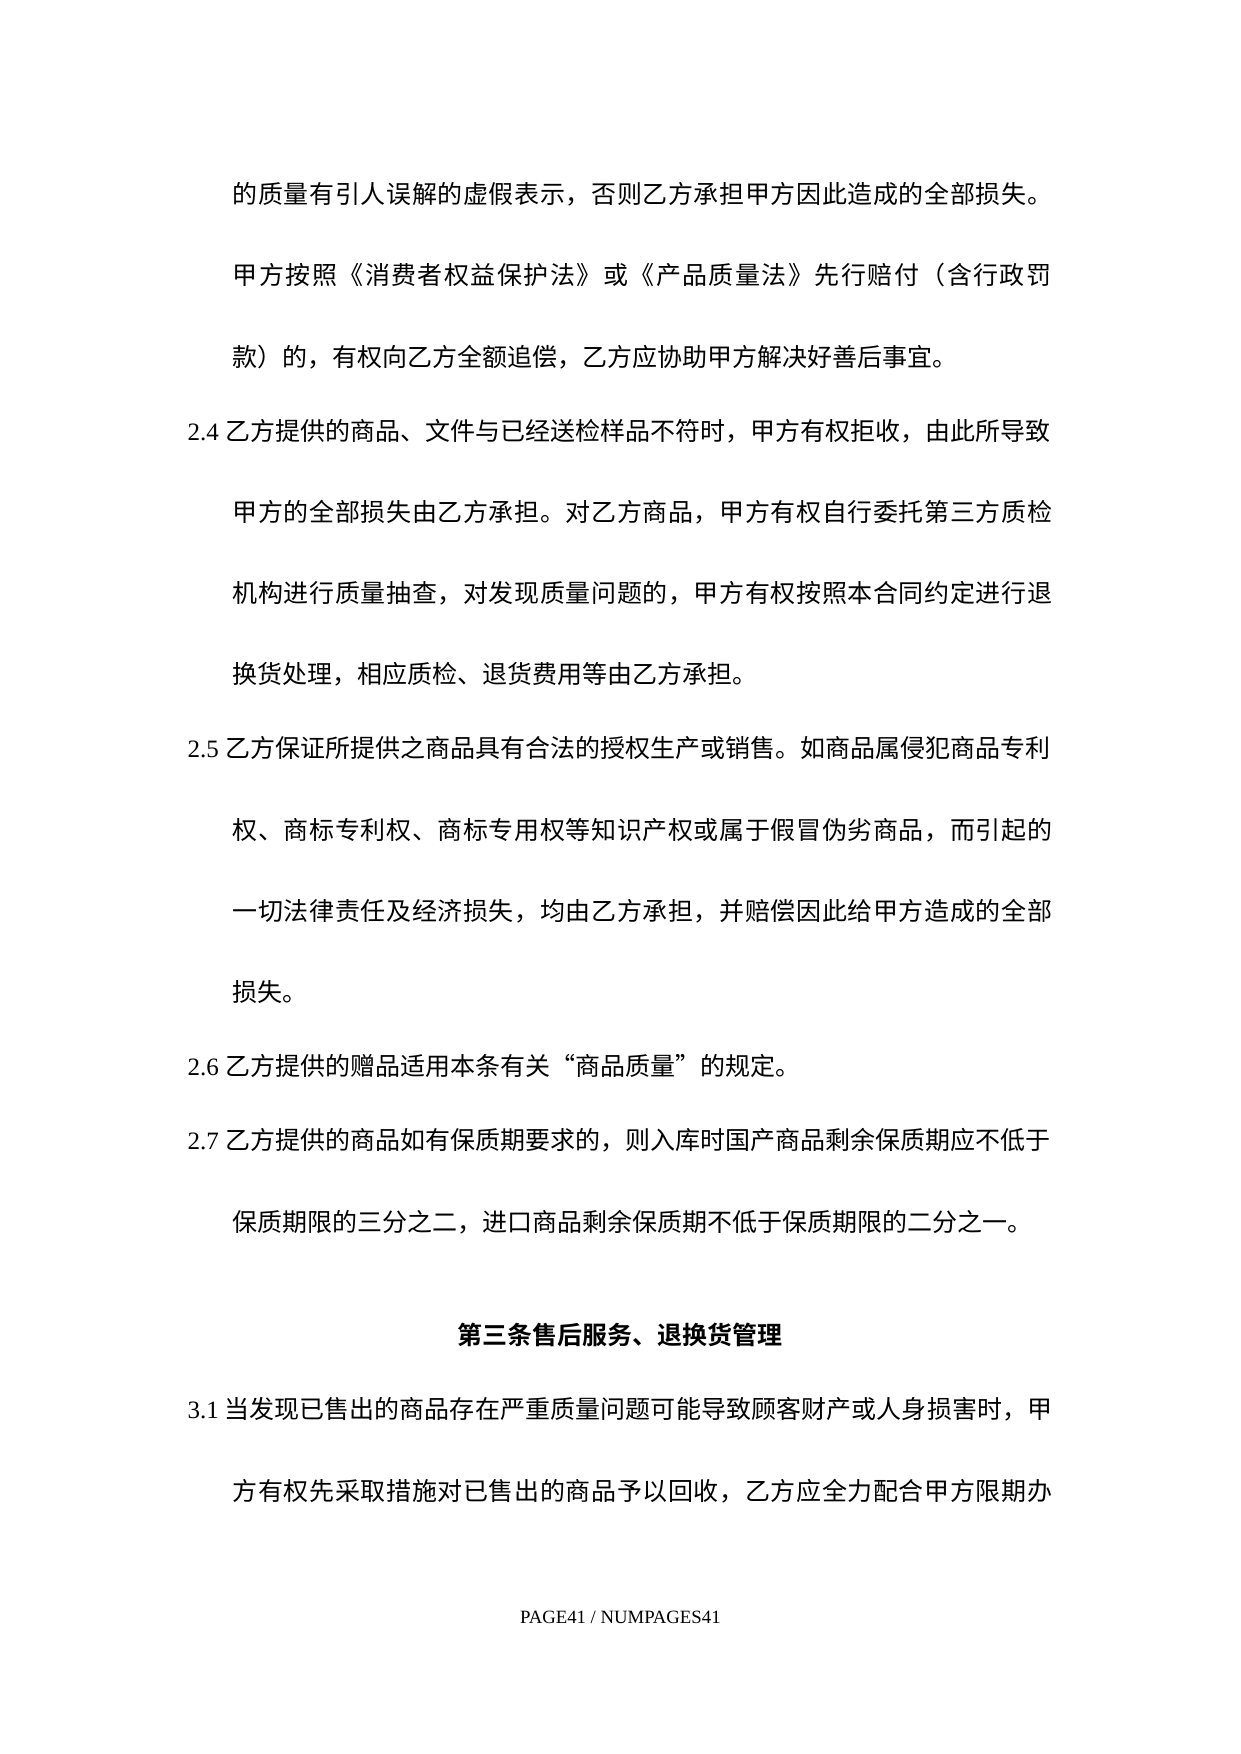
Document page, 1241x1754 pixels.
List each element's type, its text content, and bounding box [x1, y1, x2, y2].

text 2.6 乙方提供的赠品适用本条有关“商品质量”的规定。 [187, 1032, 1053, 1097]
text 第三条售后服务、退换货管理 [187, 1301, 1053, 1366]
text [187, 1375, 1053, 1522]
text 2.5 乙方保证所提供之商品具有合法的授权生产或销售。如商品属侵犯商品专利权、商标专利权、商标专用权等知识产权或属于假冒伪劣商品，而引起的一切法律责任及经济损失，均由乙方承担，并赔偿因此给甲方造成的全部损失。 [187, 714, 1053, 1023]
text 2.7 乙方提供的商品如有保质期要求的，则入库时国产商品剩余保质期应不低于保质期限的三分之二，进口商品剩余保质期不低于保质期限的二分之一。 [187, 1106, 1053, 1253]
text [187, 160, 1053, 388]
text 2.4 乙方提供的商品、文件与已经送检样品不符时，甲方有权拒收，由此所导致甲方的全部损失由乙方承担。对乙方商品，甲方有权自行委托第三方质检机构进行质量抽查，对发现质量问题的，甲方有权按照本合同约定进行退换货处理，相应质检、退货费用等由乙方承担。 [187, 397, 1053, 705]
